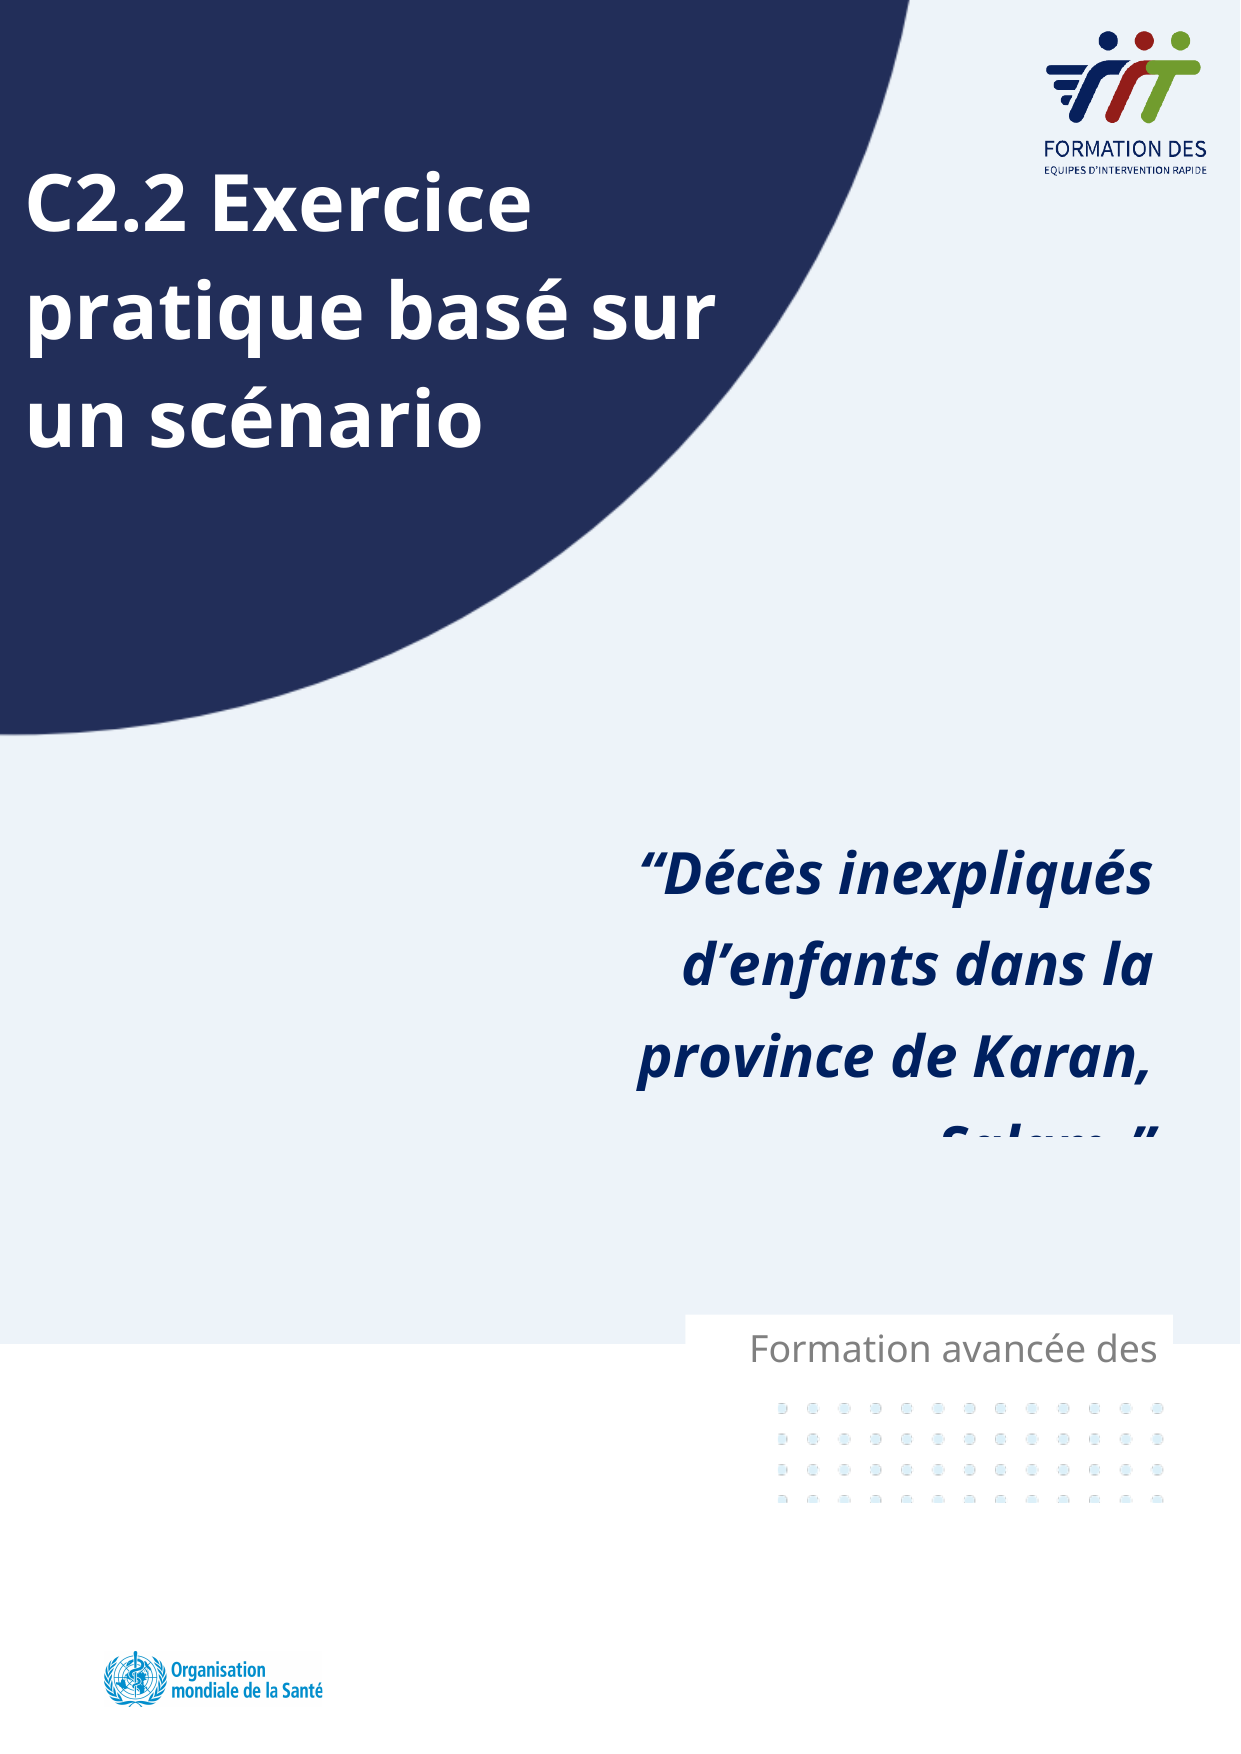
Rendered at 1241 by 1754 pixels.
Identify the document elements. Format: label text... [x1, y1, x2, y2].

picture [104, 1651, 323, 1707]
text C. Annexes de la session C1 [150, 275, 1090, 309]
picture [1045, 30, 1207, 176]
table_header [150, 181, 1195, 244]
